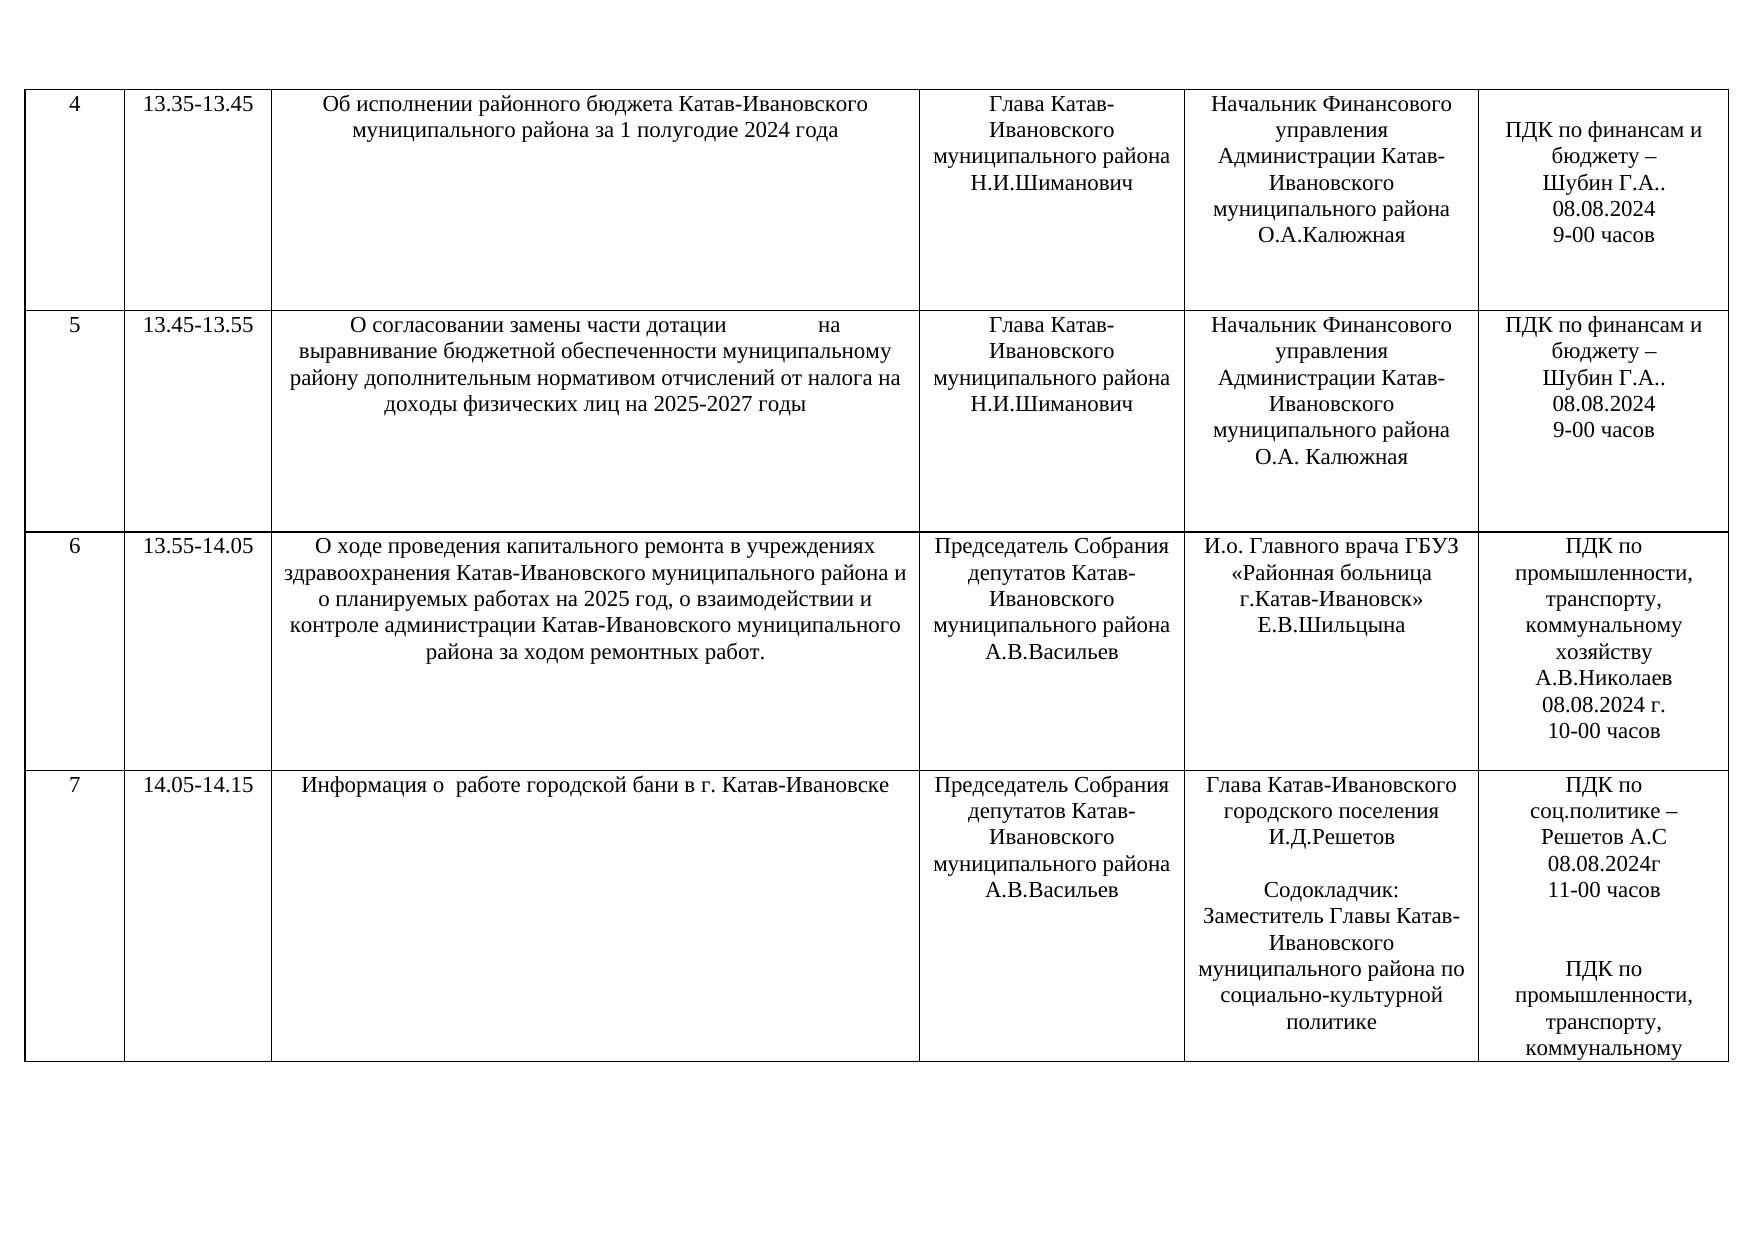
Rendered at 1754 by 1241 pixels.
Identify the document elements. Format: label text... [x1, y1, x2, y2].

table_cell 6 [26, 533, 124, 770]
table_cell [272, 771, 919, 1061]
table_cell 13.55-14.05 [125, 533, 271, 770]
table_cell Глава Катав-Ивановского муниципального района Н.И.Шиманович [920, 311, 1184, 531]
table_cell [920, 771, 1184, 1061]
table_cell ПДК по финансам и бюджету – Шубин Г.А.. 08.08.2024 9-00 часов [1479, 311, 1728, 531]
table_cell О ходе проведения капитального ремонта в учреждениях здравоохранения Катав-Ивановского муниципального района и о планируемых работах на 2025 год, о взаимодействии и контроле администрации Катав-Ивановского муниципального района за ходом ремонтных работ. [272, 533, 919, 770]
table_cell 7 [26, 771, 124, 1061]
table_cell 4 [26, 90, 124, 310]
table_cell И.о. Главного врача ГБУЗ «Районная больница г.Катав-Ивановск» Е.В.Шильцына [1185, 533, 1478, 770]
table_cell ПДК по финансам и бюджету – Шубин Г.А.. 08.08.2024 9-00 часов [1479, 90, 1728, 310]
table_cell Об исполнении районного бюджета Катав-Ивановского муниципального района за 1 полугодие 2024 года [272, 90, 919, 310]
table_cell Председатель Собрания депутатов Катав-Ивановского муниципального района А.В.Васильев [920, 533, 1184, 770]
table_cell Глава Катав-Ивановского муниципального района Н.И.Шиманович [920, 90, 1184, 310]
table_cell Начальник Финансового управления Администрации Катав-Ивановского муниципального района О.А.Калюжная [1185, 90, 1478, 310]
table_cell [1479, 771, 1728, 1061]
table_cell О согласовании замены части дотации на выравнивание бюджетной обеспеченности муниципальному району дополнительным нормативом отчислений от налога на доходы физических лиц на 2025-2027 годы [272, 311, 919, 531]
table_cell Начальник Финансового управления Администрации Катав-Ивановского муниципального района О.А. Калюжная [1185, 311, 1478, 531]
table_cell 5 [26, 311, 124, 531]
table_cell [1185, 771, 1478, 1061]
table_cell 14.05-14.15 [125, 771, 271, 1061]
table_cell ПДК по промышленности, транспорту, коммунальному хозяйству А.В.Николаев 08.08.2024 г. 10-00 часов [1479, 533, 1728, 770]
table_cell 13.35-13.45 [125, 90, 271, 310]
table_cell 13.45-13.55 [125, 311, 271, 531]
